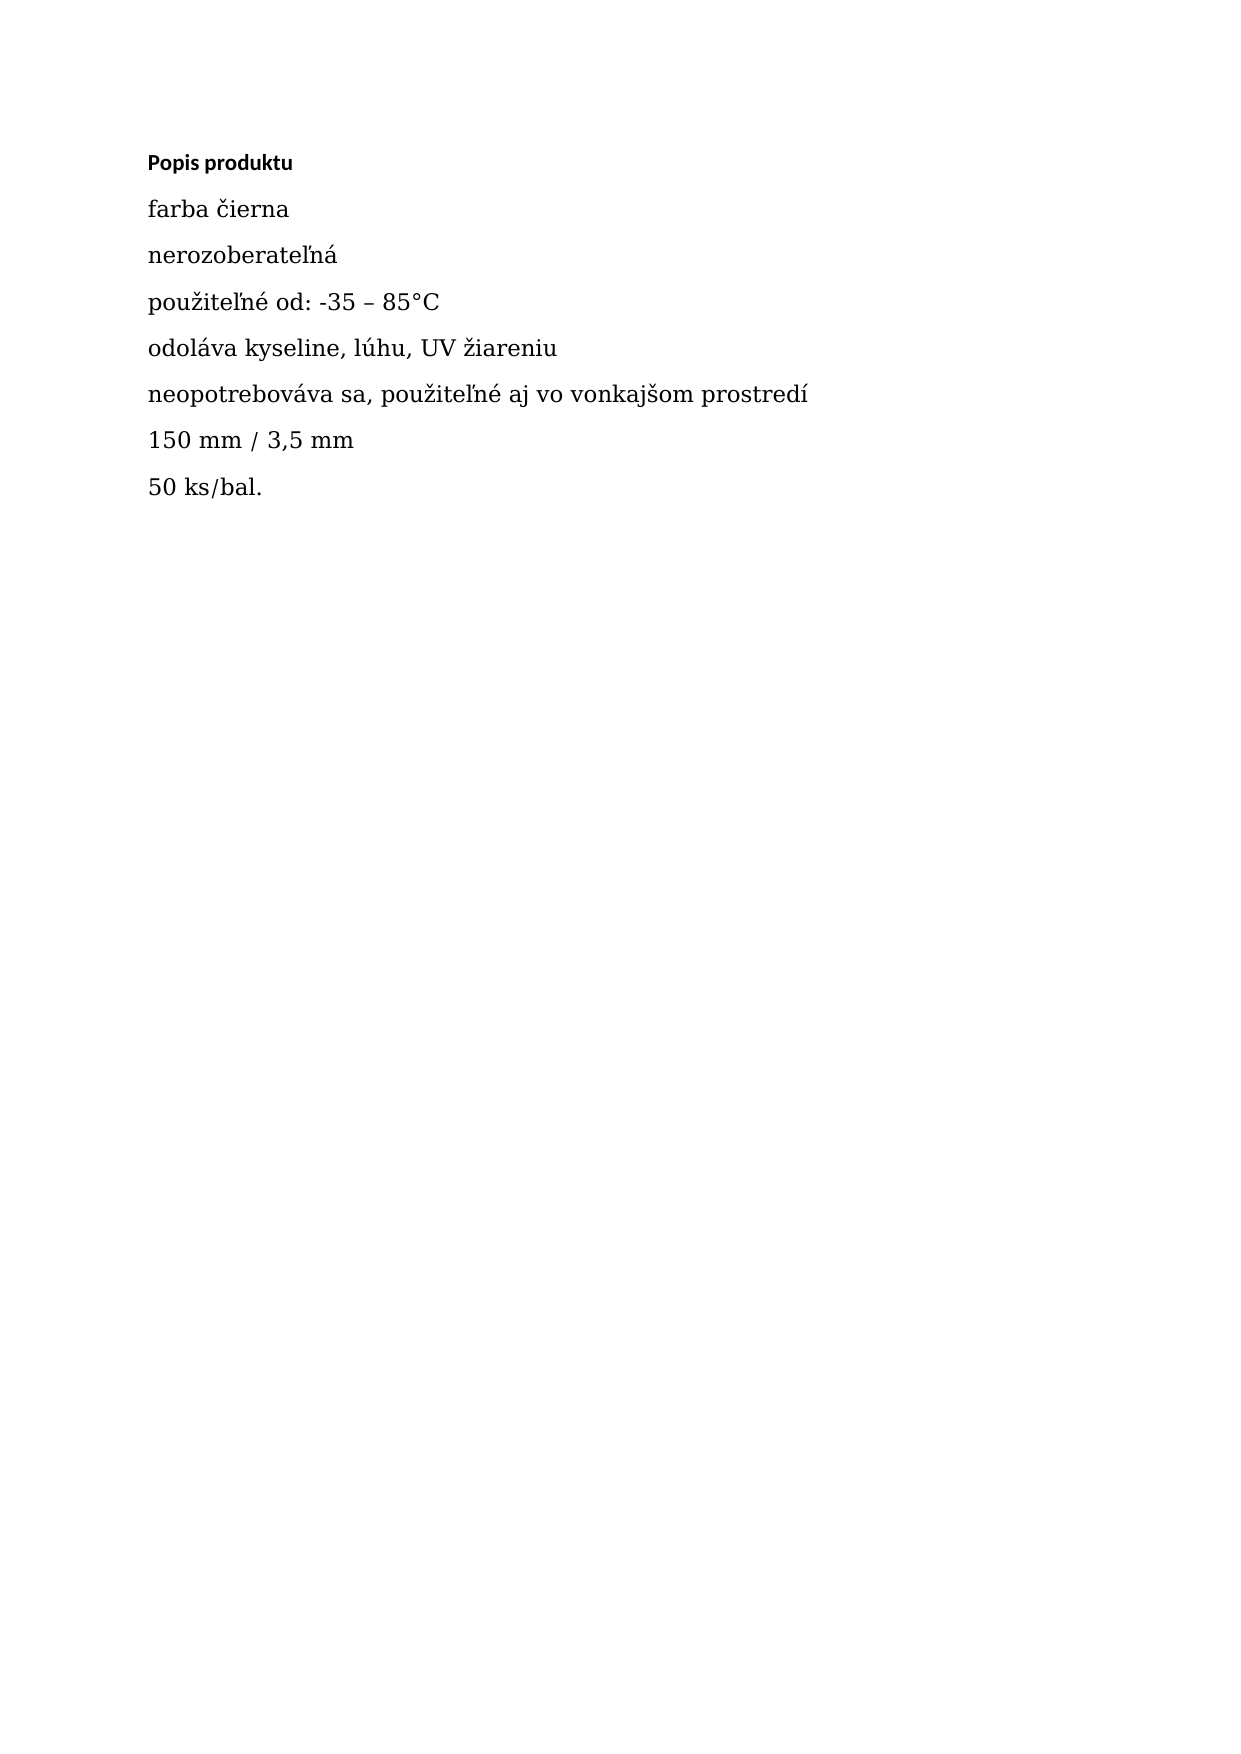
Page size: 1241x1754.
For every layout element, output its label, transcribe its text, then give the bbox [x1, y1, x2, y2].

text neopotrebováva sa, použiteľné aj vo vonkajšom prostredí [148, 380, 1093, 407]
text farba čierna [148, 194, 1093, 222]
text nerozoberateľná [148, 241, 1093, 268]
text 150 mm / 3,5 mm [148, 426, 1093, 454]
text odoláva kyseline, lúhu, UV žiareniu [148, 333, 1093, 361]
text 50 ks/bal. [148, 473, 1093, 500]
text použiteľné od: -35 – 85°C [148, 287, 1093, 315]
text Popis produktu [148, 148, 1093, 176]
